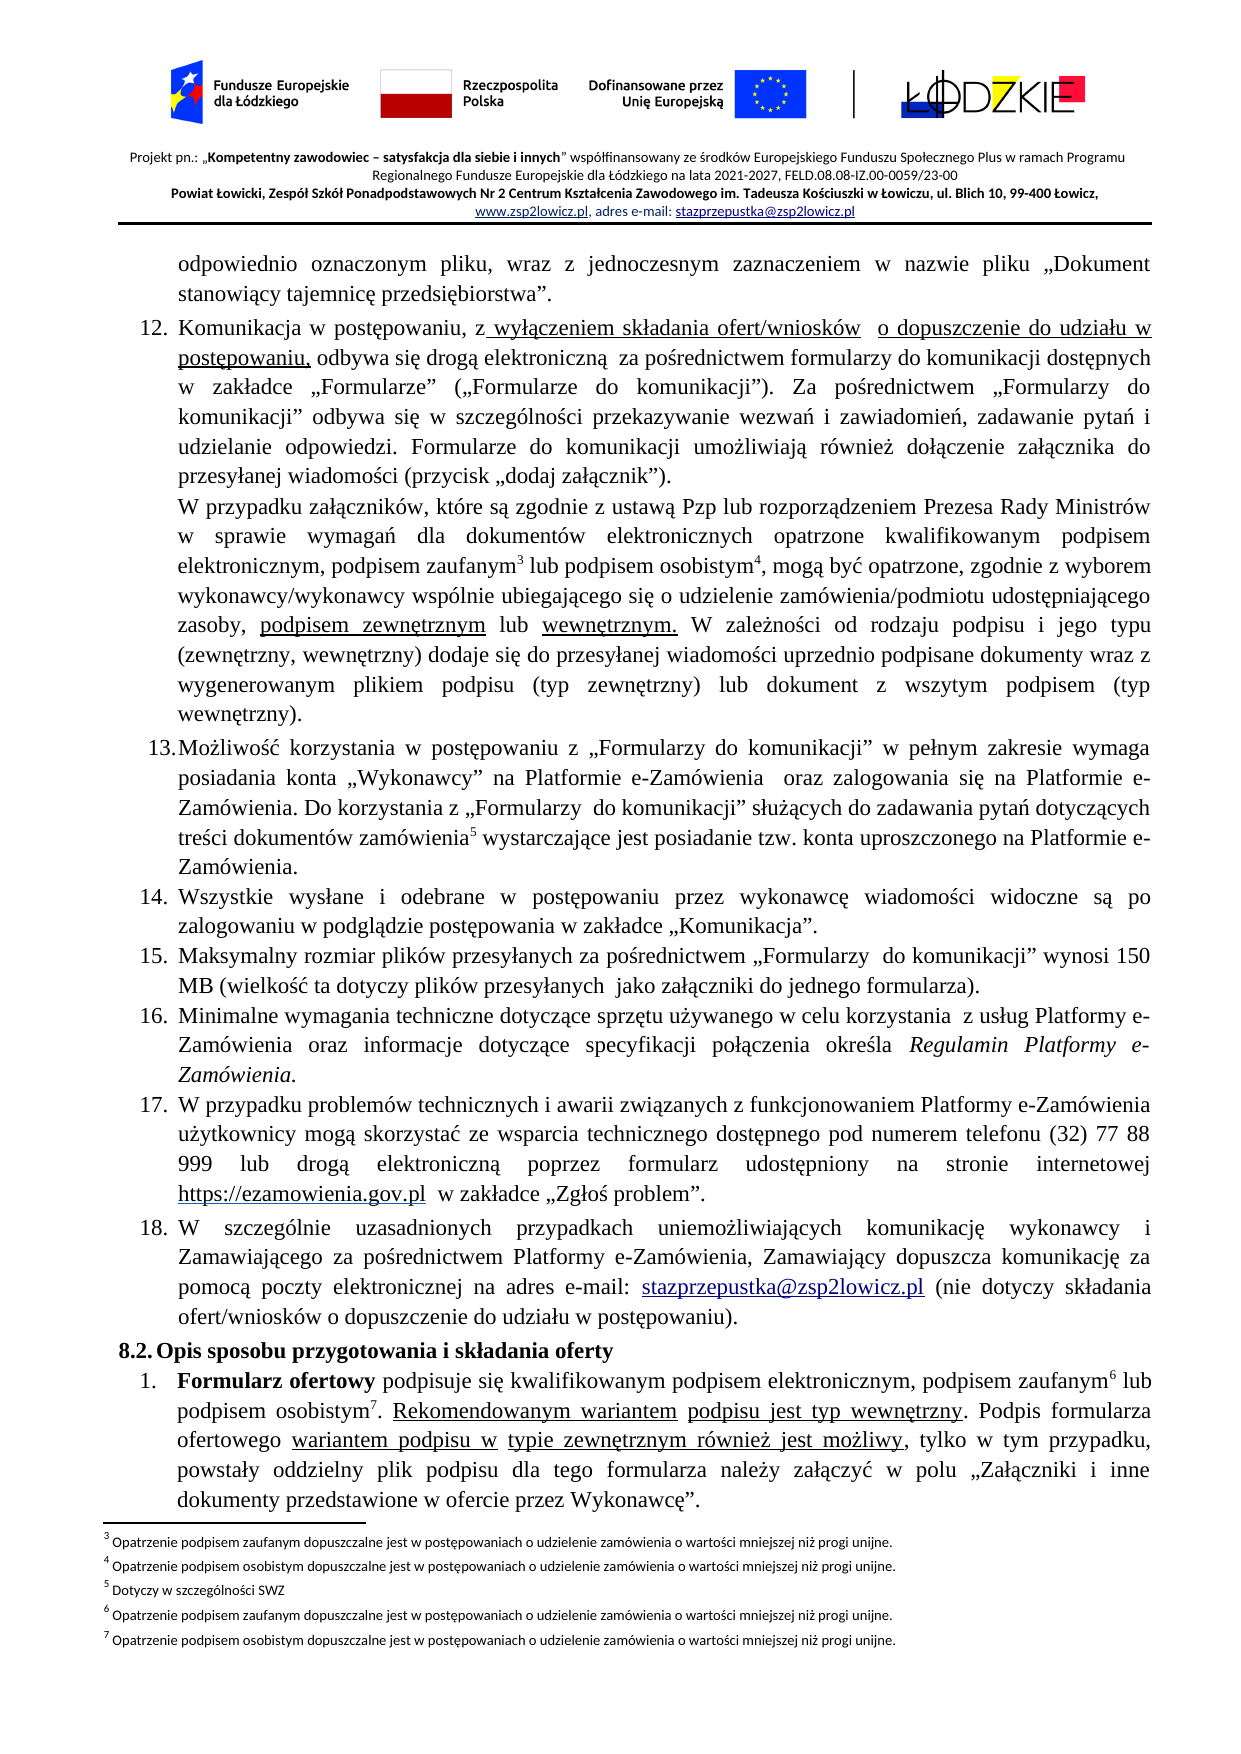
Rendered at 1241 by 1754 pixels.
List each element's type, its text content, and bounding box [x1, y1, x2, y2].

list Formularz ofertowy podpisuje się kwalifikowanym podpisem elektronicznym, podpisem zaufanym lub podpisem osobistym. Rekomendowanym wariantem podpisu jest typ wewnętrzny. Podpis formularza ofertowego wariantem podpisu w typie zewnętrznym również jest możliwy, tylko w tym przypadku, powstały oddzielny plik podpisu dla tego formularza należy załączyć w polu „Załączniki i inne dokumenty przedstawione w ofercie przez Wykonawcę”. [139, 1367, 1152, 1512]
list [139, 250, 1152, 306]
list W przypadku problemów technicznych i awarii związanych z funkcjonowaniem Platformy e-Zamówienia użytkownicy mogą skorzystać ze wsparcia technicznego dostępnego pod numerem telefonu (32) 77 88 999 lub drogą elektroniczną poprzez formularz udostępniony na stronie internetowej https://ezamowienia.gov.pl w zakładce „Zgłoś problem”. [139, 1091, 1152, 1206]
picture [155, 44, 1100, 140]
text W przypadku załączników, które są zgodnie z ustawą Pzp lub rozporządzeniem Prezesa Rady Ministrów w sprawie wymagań dla dokumentów elektronicznych opatrzone kwalifikowanym podpisem elektronicznym, podpisem zaufanym lub podpisem osobistym, mogą być opatrzone, zgodnie z wyborem wykonawcy/wykonawcy wspólnie ubiegającego się o udzielenie zamówienia/podmiotu udostępniającego zasoby, podpisem zewnętrznym lub wewnętrznym. W zależności od rodzaju podpisu i jego typu (zewnętrzny, wewnętrzny) dodaje się do przesyłanej wiadomości uprzednio podpisane dokumenty wraz z wygenerowanym plikiem podpisu (typ zewnętrzny) lub dokument z wszytym podpisem (typ wewnętrzny). [177, 493, 1152, 727]
list Komunikacja w postępowaniu, z wyłączeniem składania ofert/wniosków o dopuszczenie do udziału w postępowaniu, odbywa się drogą elektroniczną za pośrednictwem formularzy do komunikacji dostępnych w zakładce „Formularze” („Formularze do komunikacji”). Za pośrednictwem „Formularzy do komunikacji” odbywa się w szczególności przekazywanie wezwań i zawiadomień, zadawanie pytań i udzielanie odpowiedzi. Formularze do komunikacji umożliwiają również dołączenie załącznika do przesyłanej wiadomości (przycisk „dodaj załącznik”). [139, 314, 1152, 489]
list Minimalne wymagania techniczne dotyczące sprzętu używanego w celu korzystania z usług Platformy e-Zamówienia oraz informacje dotyczące specyfikacji połączenia określa Regulamin Platformy e-Zamówienia. [139, 1002, 1152, 1087]
list W szczególnie uzasadnionych przypadkach uniemożliwiających komunikację wykonawcy i Zamawiającego za pośrednictwem Platformy e-Zamówienia, Zamawiający dopuszcza komunikację za pomocą poczty elektronicznej na adres e-mail: stazprzepustka@zsp2lowicz.pl (nie dotyczy składania ofert/wniosków o dopuszczenie do udziału w postępowaniu). [139, 1214, 1152, 1329]
list Możliwość korzystania w postępowaniu z „Formularzy do komunikacji” w pełnym zakresie wymaga posiadania konta „Wykonawcy” na Platformie e-Zamówienia oraz zalogowania się na Platformie e-Zamówienia. Do korzystania z „Formularzy do komunikacji” służących do zadawania pytań dotyczących treści dokumentów zamówienia wystarczające jest posiadanie tzw. konta uproszczonego na Platformie e-Zamówienia. [148, 734, 1152, 879]
list Maksymalny rozmiar plików przesyłanych za pośrednictwem „Formularzy do komunikacji” wynosi 150 MB (wielkość ta dotyczy plików przesyłanych jako załączniki do jednego formularza). [139, 942, 1152, 998]
list Wszystkie wysłane i odebrane w postępowaniu przez wykonawcę wiadomości widoczne są po zalogowaniu w podglądzie postępowania w zakładce „Komunikacja”. [139, 883, 1152, 939]
list Opis sposobu przygotowania i składania oferty [118, 1337, 1130, 1363]
